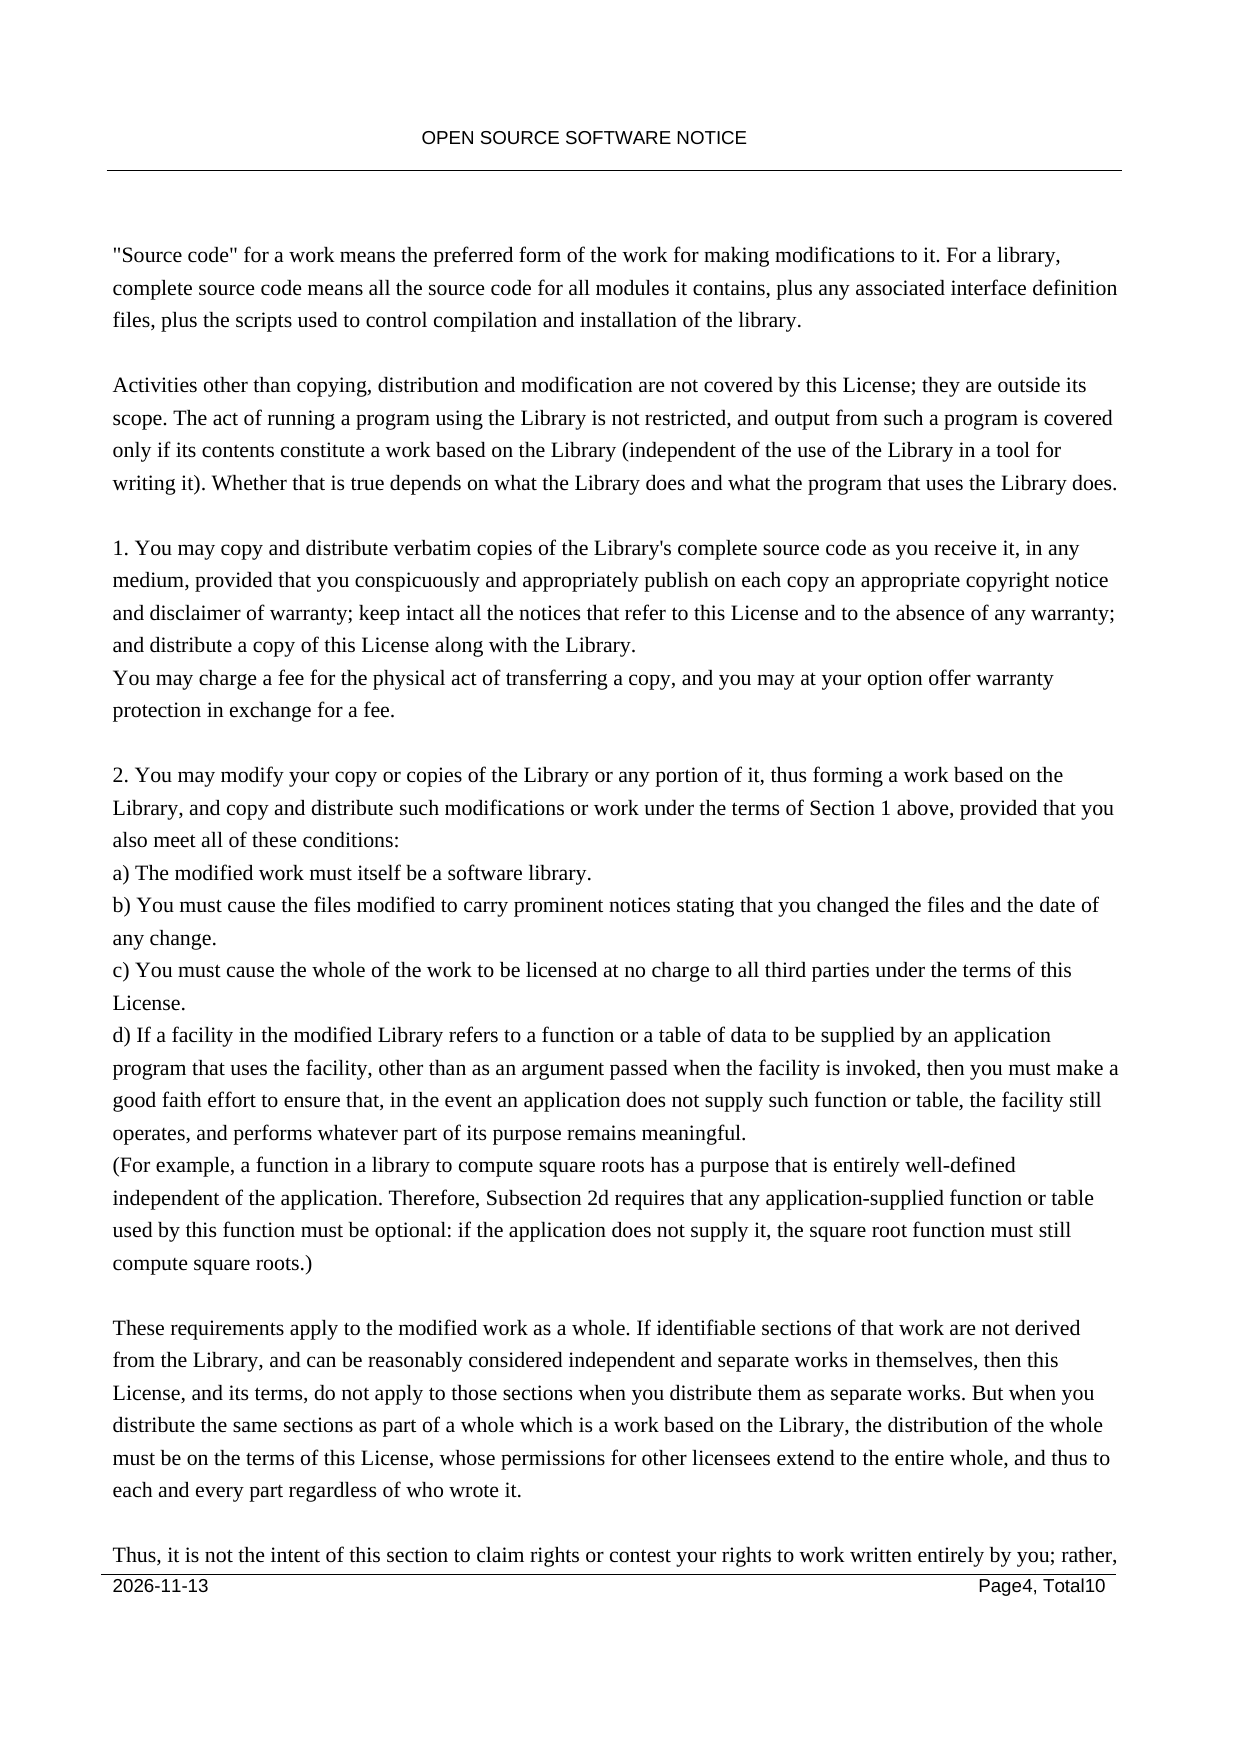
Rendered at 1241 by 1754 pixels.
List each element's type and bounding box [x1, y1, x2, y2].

text [112, 206, 1128, 1571]
